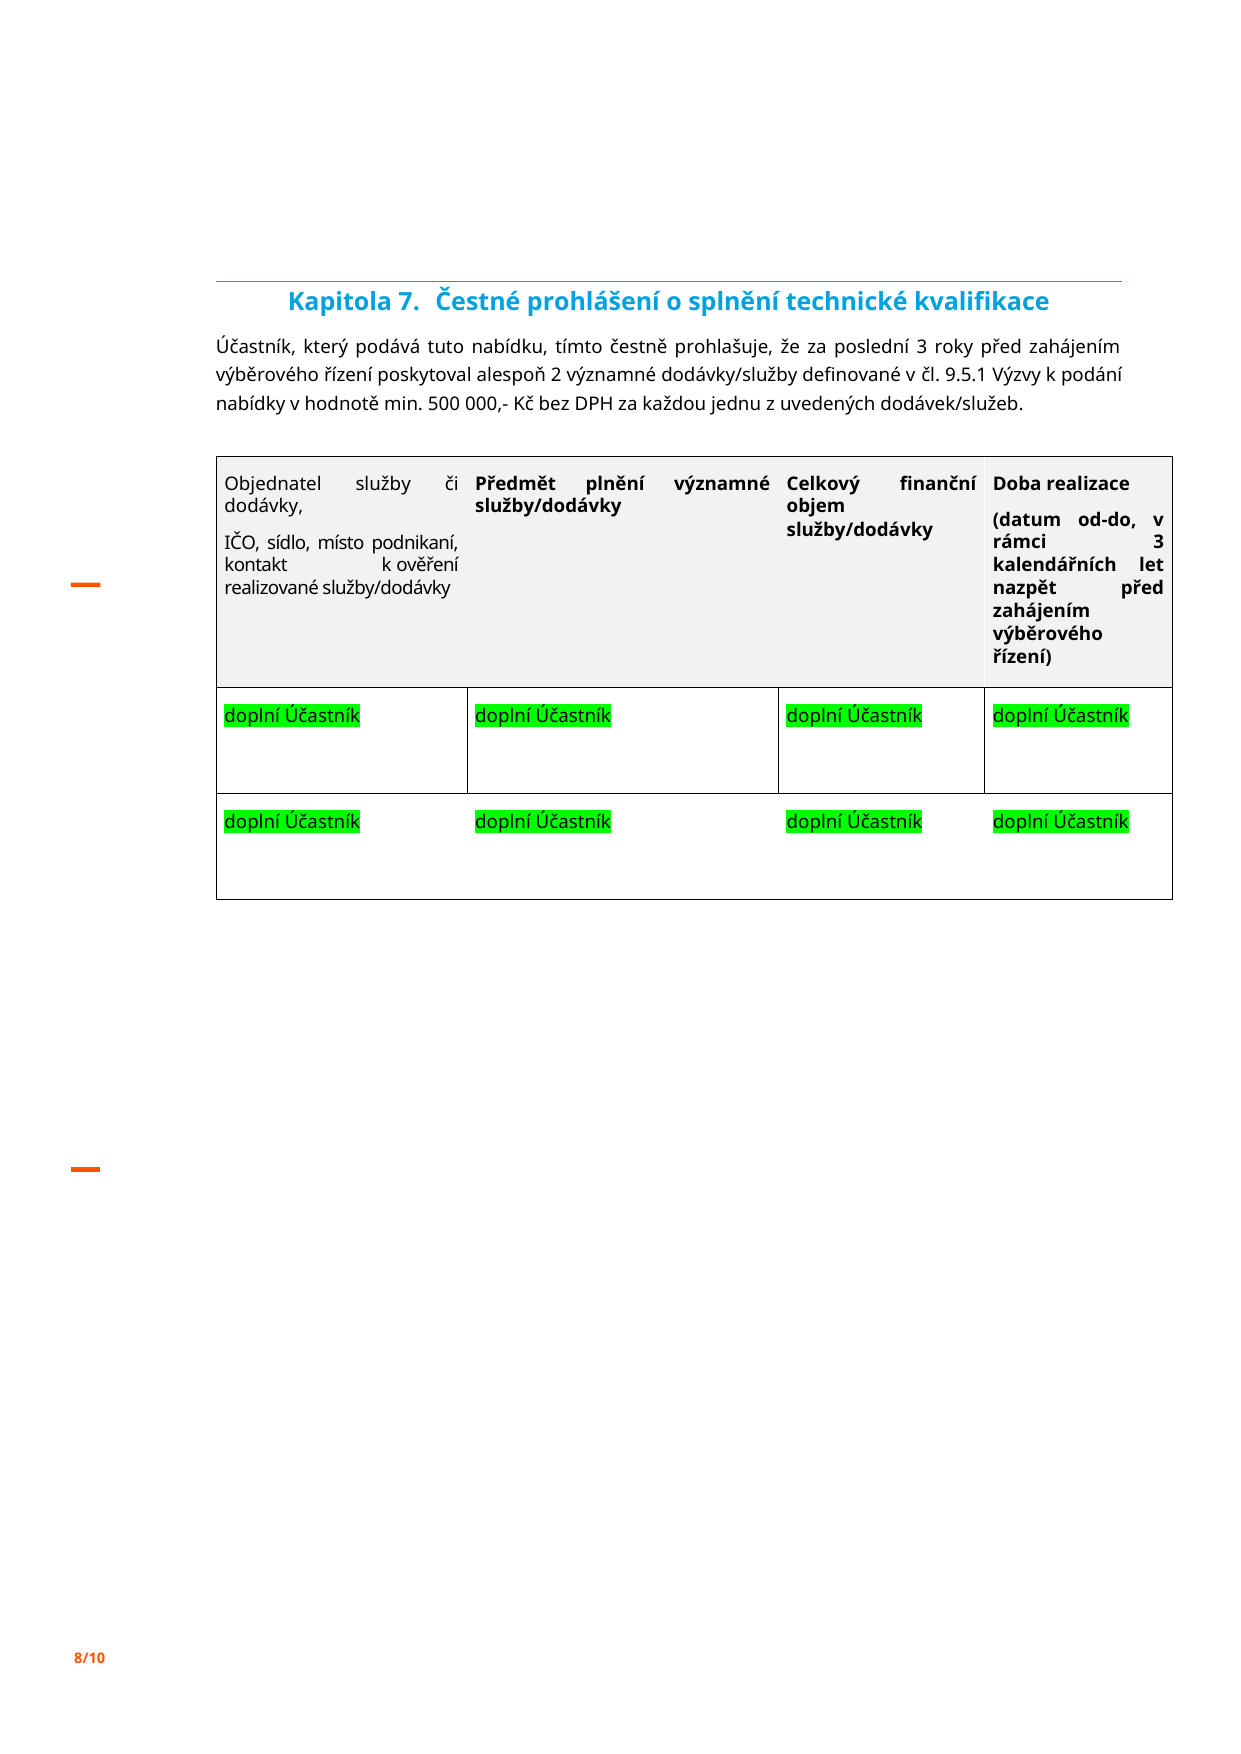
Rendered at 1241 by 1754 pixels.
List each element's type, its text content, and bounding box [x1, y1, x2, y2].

table_header Celkový finanční objem služby/dodávky [778, 457, 984, 687]
table_cell doplní Účastník [985, 688, 1172, 793]
text Účastník, který podává tuto nabídku, tímto čestně prohlašuje, že za poslední 3 roky před zahájením výběrového řízení poskytoval alespoň 2 významné dodávky/služby definované v čl. 9.5.1 Výzvy k podání nabídky v hodnotě min. 500 000,- Kč bez DPH za každou jednu z uvedených dodávek/služeb. [216, 334, 1122, 415]
table_cell doplní Účastník [217, 688, 467, 793]
table_cell doplní Účastník [779, 688, 984, 793]
table_header Předmět plnění významné služby/dodávky [467, 457, 778, 687]
table_cell doplní Účastník [467, 794, 778, 899]
table_cell doplní Účastník [468, 688, 778, 793]
table_cell doplní Účastník [217, 794, 467, 899]
table_header Doba realizace (datum od-do, v rámci 3 kalendářních let nazpět před zahájením výběrového řízení) [985, 457, 1172, 687]
table_cell doplní Účastník [778, 794, 984, 899]
table_cell doplní Účastník [985, 794, 1172, 899]
subtitle Čestné prohlášení o splnění technické kvalifikace [216, 282, 1122, 318]
table_header Objednatel služby či dodávky, IČO, sídlo, místo podnikaní, kontakt k ověření realizované služby/dodávky [217, 457, 467, 687]
